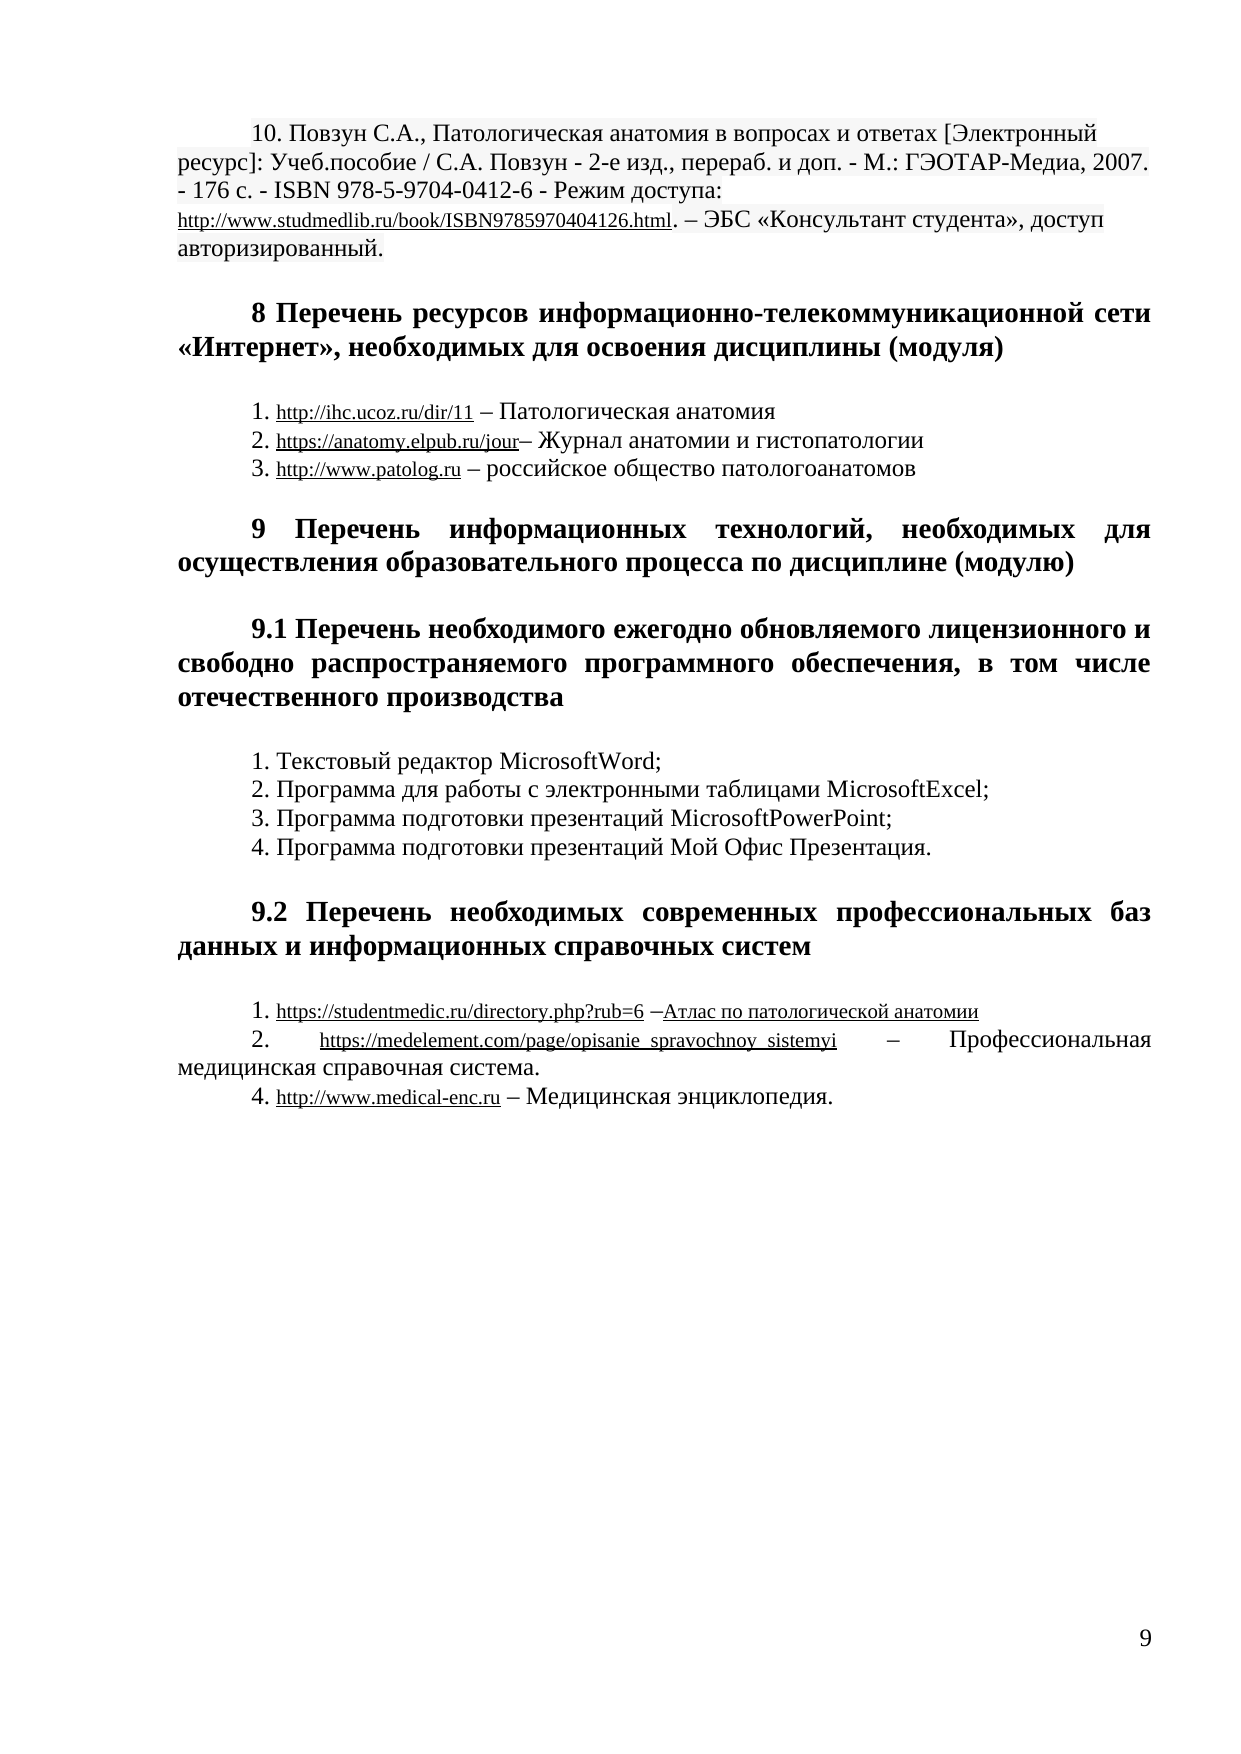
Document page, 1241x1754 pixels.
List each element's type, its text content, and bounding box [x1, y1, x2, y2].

text 10. Повзун С.А., Патологическая анатомия в вопросах и ответах [Электронный ресурс]: Учеб.пособие / С.А. Повзун - 2-е изд., перераб. и доп. - М.: ГЭОТАР-Медиа, 2007. - 176 с. - ISBN 978-5-9704-0412-6 - Режим доступа: http://www.studmedlib.ru/book/ISBN9785970404126.html. – ЭБС «Консультант студента», доступ авторизированный. [177, 118, 1152, 262]
text 1. https://studentmedic.ru/directory.php?rub=6 –Атлас по патологической анатомии [177, 995, 1152, 1024]
text 1. http://ihc.ucoz.ru/dir/11 – Патологическая анатомия [177, 396, 1152, 425]
text 3. Программа подготовки презентаций MicrosoftPowerPoint; [177, 803, 1152, 832]
text 4. http://www.medical-enc.ru – Медицинская энциклопедия. [177, 1081, 1152, 1110]
text 9.2 Перечень необходимых современных профессиональных баз данных и информационных справочных систем [177, 894, 1152, 961]
text 8 Перечень ресурсов информационно-телекоммуникационной сети «Интернет», необходимых для освоения дисциплины (модуля) [177, 295, 1152, 362]
text 2. https://medelement.com/page/opisanie_spravochnoy_sistemyi – Профессиональная медицинская справочная система. [177, 1024, 1152, 1081]
text 4. Программа подготовки презентаций Мой Офис Презентация. [177, 832, 1152, 861]
text 3. http://www.patolog.ru – российское общество патологоанатомов [177, 453, 1152, 482]
text 2. Программа для работы с электронными таблицами MicrosoftExcel; [177, 774, 1152, 803]
text 1. Текстовый редактор MicrosoftWord; [177, 746, 1152, 774]
text 9.1 Перечень необходимого ежегодно обновляемого лицензионного и свободно распространяемого программного обеспечения, в том числе отечественного производства [177, 612, 1152, 712]
text 2. https://anatomy.elpub.ru/jour– Журнал анатомии и гистопатологии [177, 425, 1152, 453]
text 9 Перечень информационных технологий, необходимых для осуществления образовательного процесса по дисциплине (модулю) [177, 511, 1152, 578]
